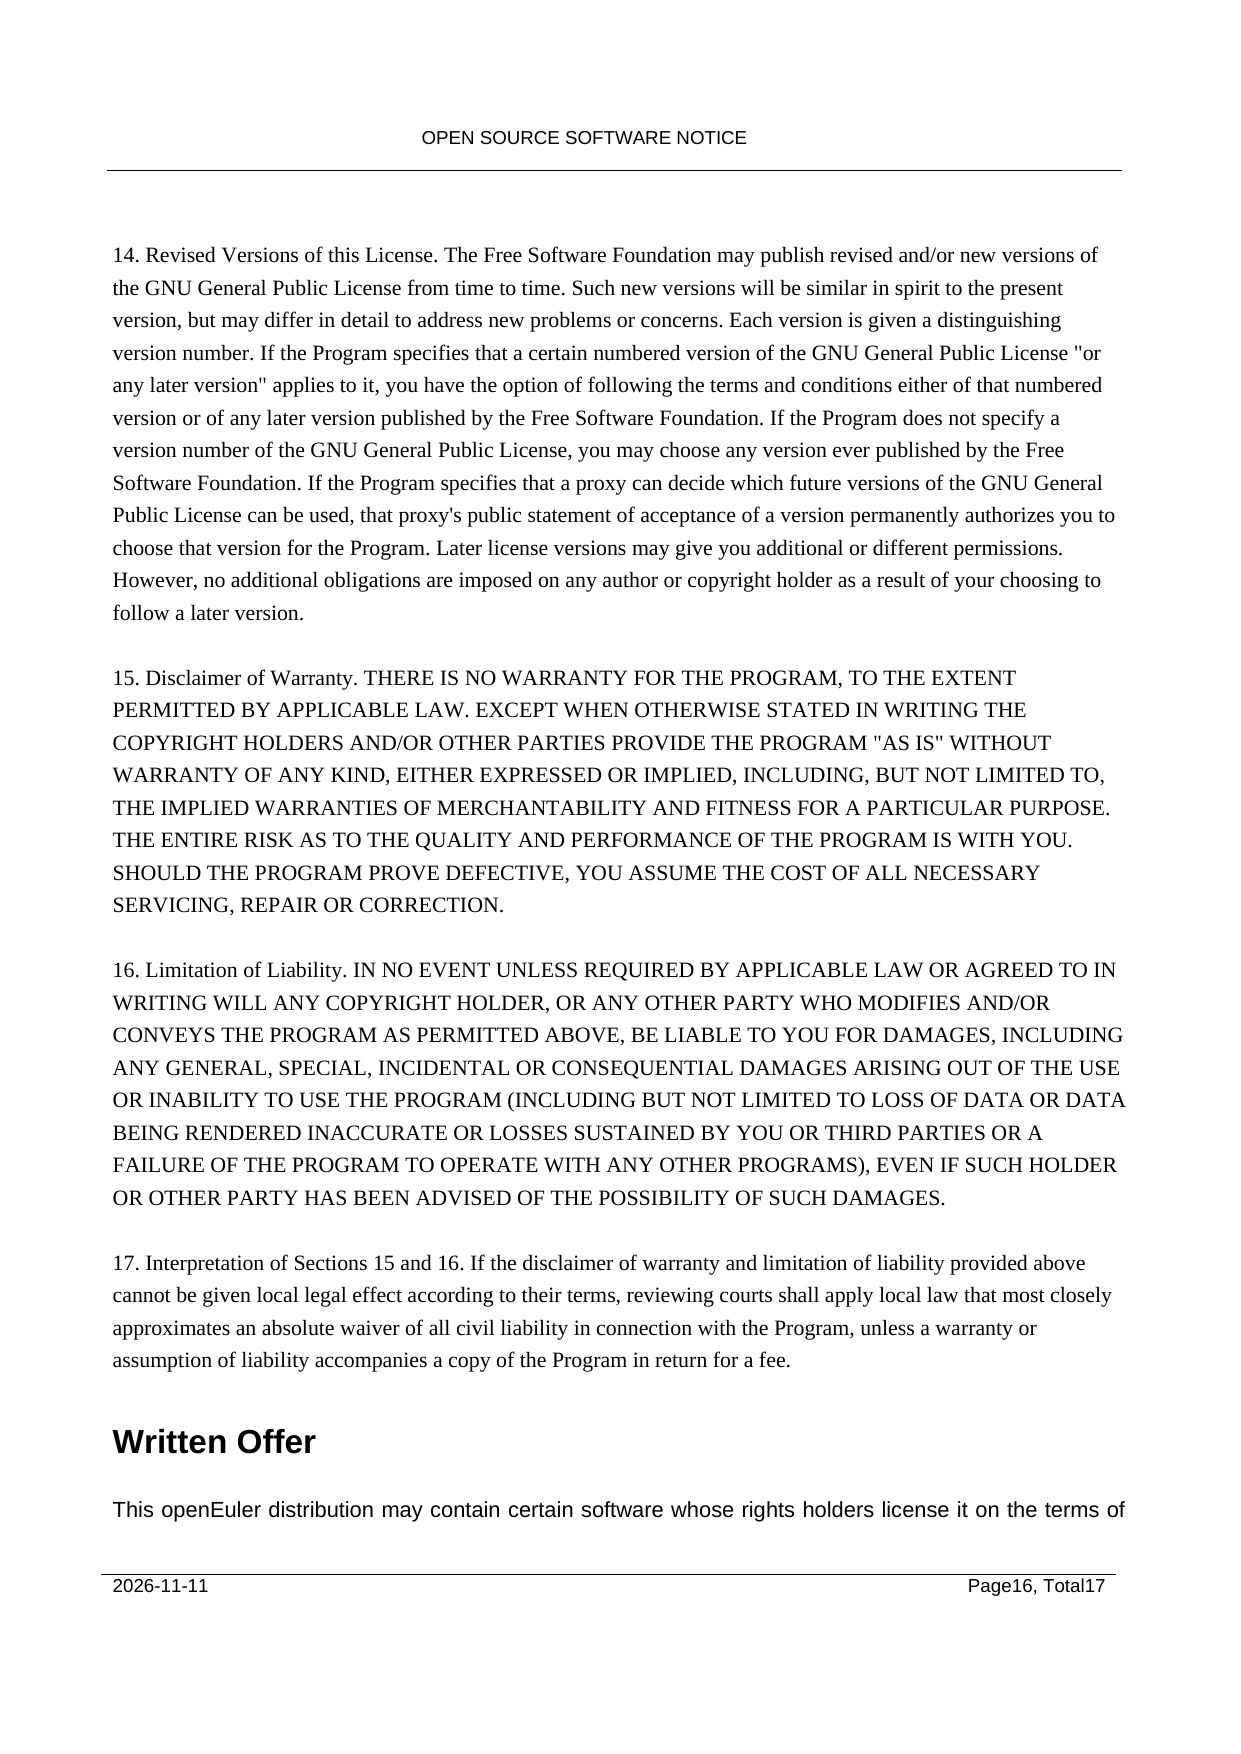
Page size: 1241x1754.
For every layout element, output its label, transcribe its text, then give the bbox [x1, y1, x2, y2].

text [112, 1493, 1128, 1526]
text Written Offer [112, 1409, 1128, 1474]
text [112, 206, 1128, 1409]
